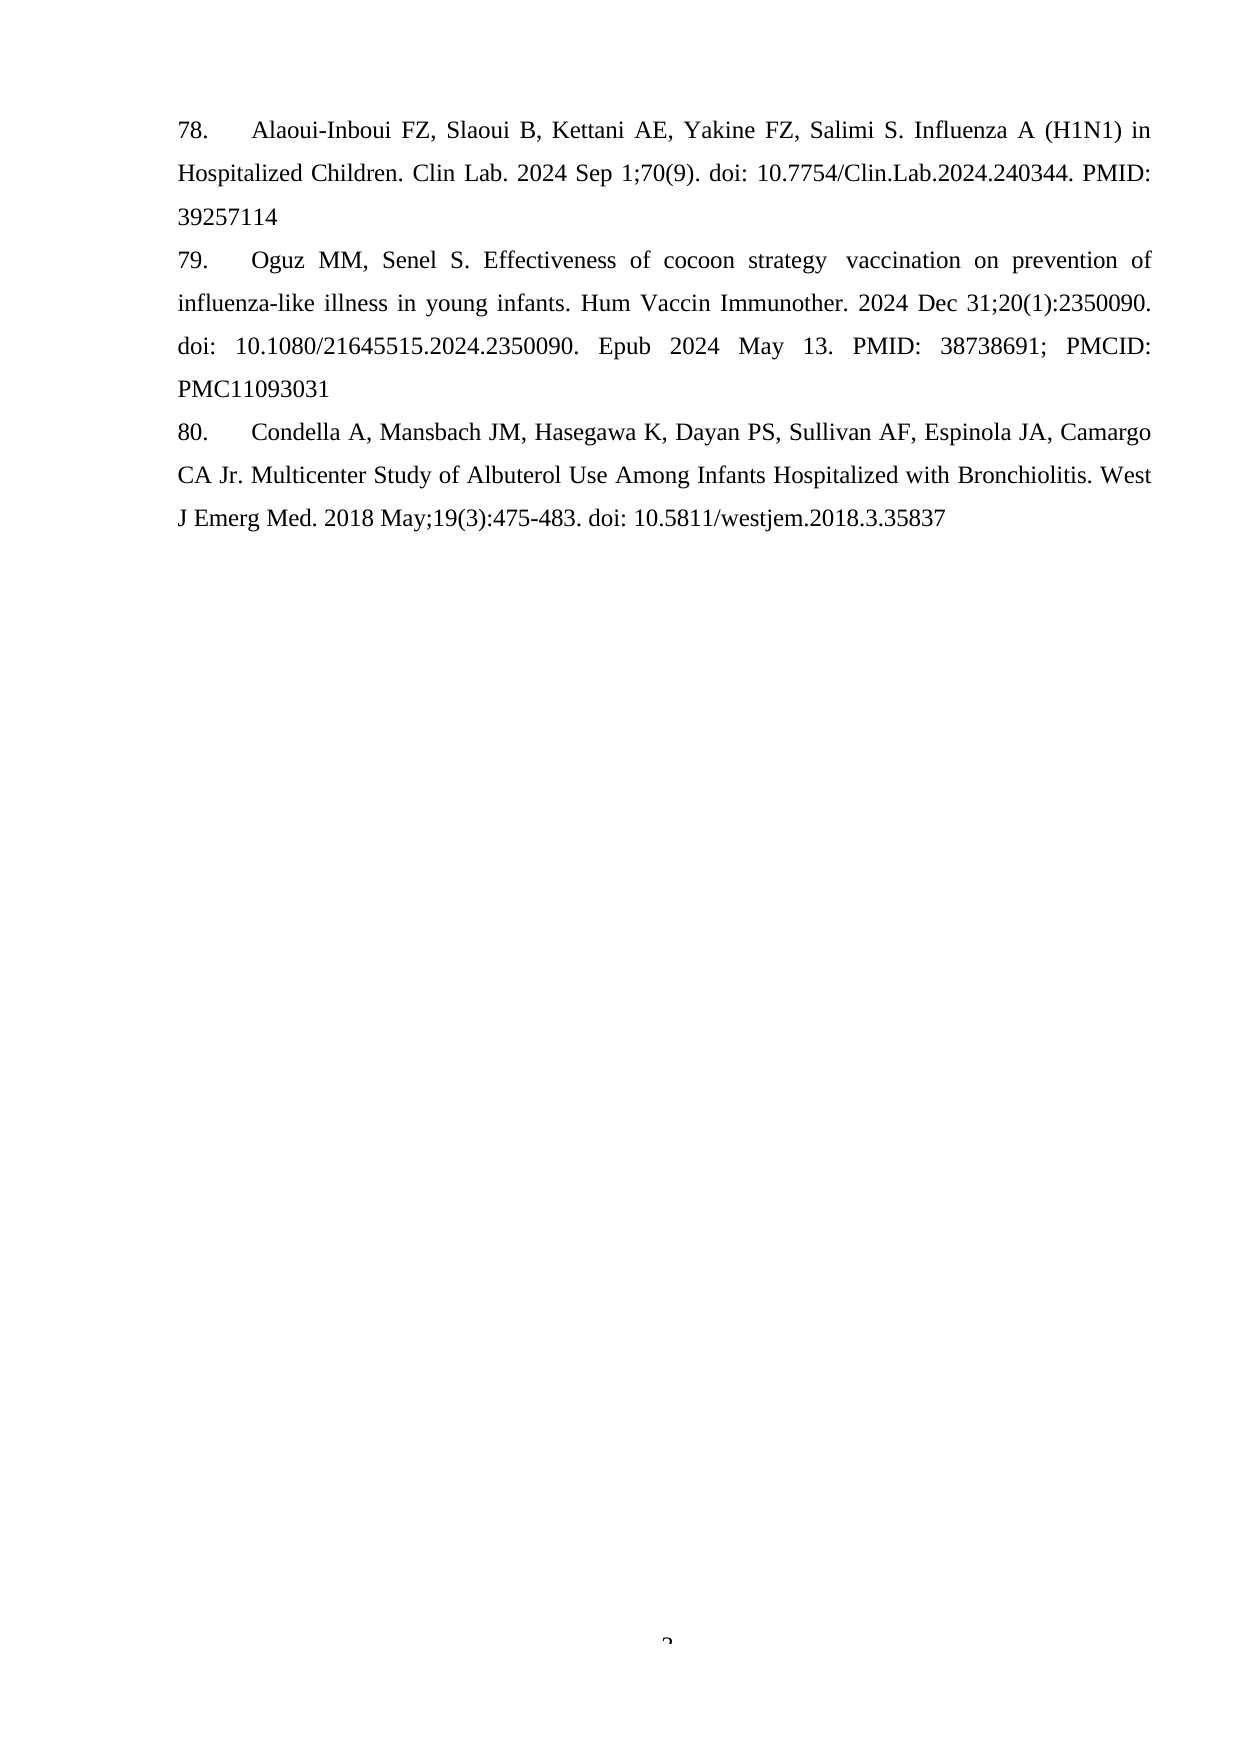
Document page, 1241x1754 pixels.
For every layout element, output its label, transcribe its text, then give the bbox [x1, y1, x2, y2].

list Alaoui-Inboui FZ, Slaoui B, Kettani AE, Yakine FZ, Salimi S. Influenza A (H1N1) in Hospitalized Children. Clin Lab. 2024 Sep 1;70(9). doi: 10.7754/Clin.Lab.2024.240344. PMID: 39257114 [177, 115, 1152, 230]
list Oguz MM, Senel S. Effectiveness of cocoon strategy vaccination on prevention of influenza-like illness in young infants. Hum Vaccin Immunother. 2024 Dec 31;20(1):2350090. doi: 10.1080/21645515.2024.2350090. Epub 2024 May 13. PMID: 38738691; PMCID: PMC11093031 [177, 245, 1152, 403]
list Condella A, Mansbach JM, Hasegawa K, Dayan PS, Sullivan AF, Espinola JA, Camargo CA Jr. Multicenter Study of Albuterol Use Among Infants Hospitalized with Bronchiolitis. West J Emerg Med. 2018 May;19(3):475-483. doi: 10.5811/westjem.2018.3.35837 [177, 417, 1152, 532]
